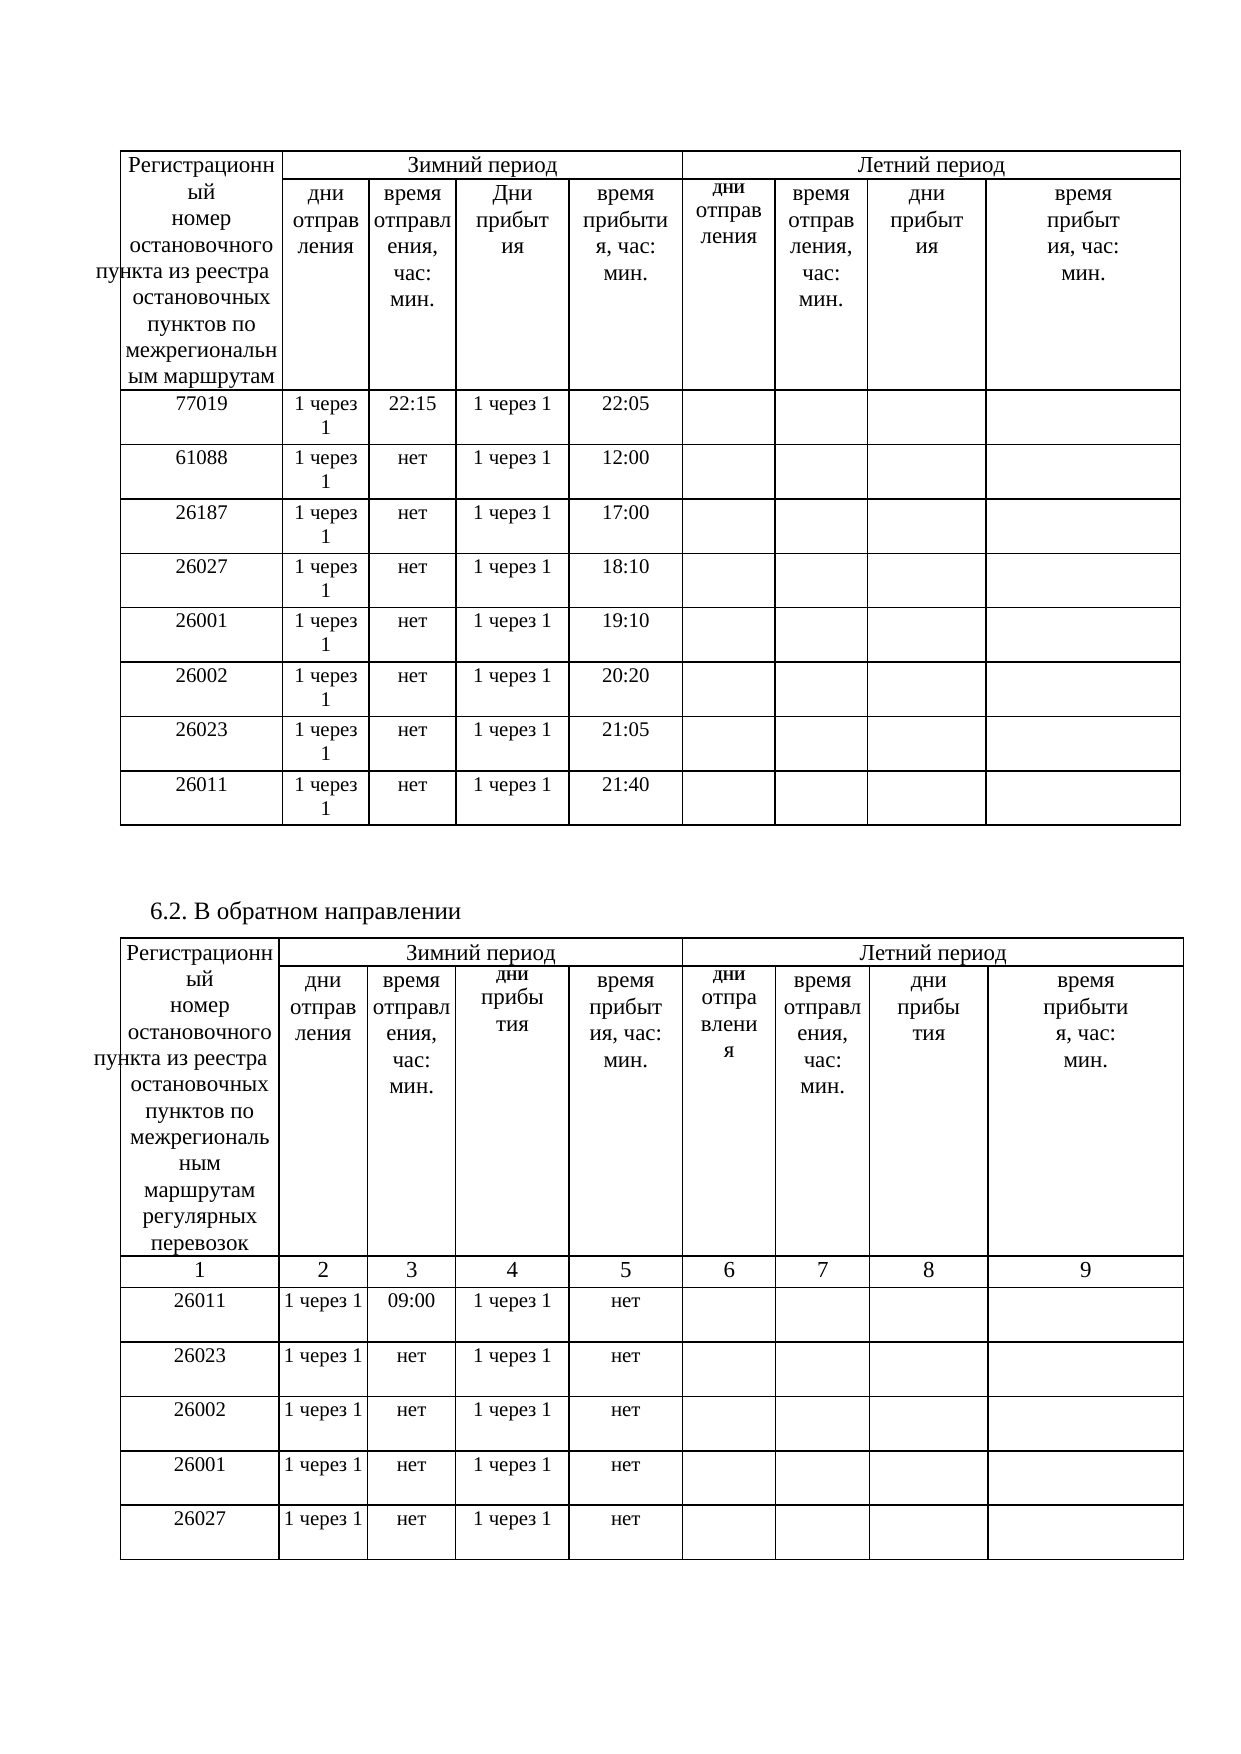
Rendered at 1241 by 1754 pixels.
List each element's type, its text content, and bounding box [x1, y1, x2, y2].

table_cell [868, 608, 985, 661]
table_cell 1 через 1 [283, 663, 368, 716]
table_cell нет [370, 663, 455, 716]
table_cell [987, 391, 1180, 444]
table_cell 1 через 1 [457, 445, 568, 498]
table_cell нет [570, 1506, 682, 1559]
table_cell нет [368, 1506, 455, 1559]
table_cell 1 через 1 [457, 554, 568, 607]
table_cell 09:00 [368, 1288, 455, 1341]
table_cell 7 [776, 1257, 869, 1287]
table_cell время прибыт ия, час: мин. [570, 967, 682, 1255]
table_cell 1 через 1 [280, 1506, 367, 1559]
table_cell 1 через 1 [283, 391, 368, 444]
table_cell дни отправ ления [280, 967, 367, 1255]
table_cell 61088 [121, 445, 282, 498]
table_cell [776, 554, 867, 607]
table_cell [776, 1343, 869, 1396]
table_cell [870, 1506, 987, 1559]
table_cell 1 через 1 [457, 391, 568, 444]
table_cell [989, 1397, 1183, 1450]
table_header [121, 152, 282, 389]
table_cell 12:00 [570, 445, 682, 498]
table_cell [868, 554, 985, 607]
table_cell [683, 663, 774, 716]
table_cell 4 [456, 1257, 568, 1287]
table_cell дни отправ ления [283, 180, 368, 389]
table_cell [776, 717, 867, 770]
table_cell [683, 1506, 775, 1559]
table_cell 3 [368, 1257, 455, 1287]
table_cell нет [370, 608, 455, 661]
table_cell [683, 1343, 775, 1396]
table_cell 1 через 1 [283, 500, 368, 552]
table_cell ДНИ прибы тия [456, 967, 568, 1255]
table_cell [683, 772, 774, 824]
table_cell [683, 1397, 775, 1450]
table_cell 1 [121, 1257, 278, 1287]
table_header Летний период [683, 939, 1183, 965]
table_cell [989, 1288, 1183, 1341]
table_cell [776, 1452, 869, 1504]
table_cell 2 [280, 1257, 367, 1287]
table_cell 1 через 1 [456, 1397, 568, 1450]
table_cell время отправл ения, час: мин. [776, 967, 869, 1255]
table_cell [776, 1506, 869, 1559]
table_cell [868, 391, 985, 444]
table_cell 1 через 1 [456, 1506, 568, 1559]
table_header Зимний период [280, 939, 682, 965]
table_cell нет [570, 1343, 682, 1396]
table_cell нет [570, 1452, 682, 1504]
table_cell 1 через 1 [457, 500, 568, 552]
table_cell 1 через 1 [280, 1397, 367, 1450]
table_cell [683, 1288, 775, 1341]
table_cell [776, 772, 867, 824]
table_cell [776, 1288, 869, 1341]
table_cell 8 [870, 1257, 987, 1287]
table_cell 26001 [121, 1452, 278, 1504]
table_cell время прибыти я, час: мин. [570, 180, 682, 389]
table_cell [870, 1397, 987, 1450]
table_cell 20:20 [570, 663, 682, 716]
table_cell 1 через 1 [456, 1343, 568, 1396]
table_cell [683, 445, 774, 498]
table_cell 26023 [121, 717, 282, 770]
table_cell [683, 1452, 775, 1504]
table_cell 1 через 1 [283, 445, 368, 498]
table_cell [989, 1452, 1183, 1504]
table_cell [776, 663, 867, 716]
table_cell 22:15 [370, 391, 455, 444]
table_cell нет [368, 1397, 455, 1450]
table_cell нет [370, 717, 455, 770]
table_cell 1 через 1 [456, 1452, 568, 1504]
table_cell 1 через 1 [283, 608, 368, 661]
table_cell 26027 [121, 1506, 278, 1559]
table_cell 1 через 1 [280, 1452, 367, 1504]
table_cell 1 через 1 [283, 717, 368, 770]
table_cell 1 через 1 [457, 717, 568, 770]
table_cell [868, 717, 985, 770]
table_cell [987, 717, 1180, 770]
table_cell [987, 554, 1180, 607]
table_cell 19:10 [570, 608, 682, 661]
table_cell дни прибы тия [870, 967, 987, 1255]
table_cell дни прибыт ия [868, 180, 985, 389]
table_cell [776, 500, 867, 552]
table_cell [870, 1288, 987, 1341]
table_cell [868, 500, 985, 552]
table_cell 26001 [121, 608, 282, 661]
table_cell 26023 [121, 1343, 278, 1396]
table_cell 1 через 1 [283, 772, 368, 824]
table_cell 17:00 [570, 500, 682, 552]
table_cell 26011 [121, 1288, 278, 1341]
table_cell [987, 663, 1180, 716]
table_cell время отправл ения, час: мин. [368, 967, 455, 1255]
table_cell [776, 1397, 869, 1450]
table_cell время отправ ления, час: мин. [776, 180, 867, 389]
table_cell 1 через 1 [280, 1343, 367, 1396]
table_cell [989, 1343, 1183, 1396]
table_cell нет [570, 1288, 682, 1341]
table_cell [683, 391, 774, 444]
table_cell [776, 391, 867, 444]
table_cell ДНИ отправ ления [683, 180, 774, 389]
table_header Зимний период [283, 152, 682, 178]
table_cell 5 [570, 1257, 682, 1287]
table_cell время прибыти я, час: мин. [989, 967, 1183, 1255]
table_cell 1 через 1 [280, 1288, 367, 1341]
table_cell 26011 [121, 772, 282, 824]
table_cell [683, 608, 774, 661]
table_cell нет [370, 554, 455, 607]
table_cell 26002 [121, 1397, 278, 1450]
table_cell 21:40 [570, 772, 682, 824]
table_cell [987, 500, 1180, 552]
table_cell [870, 1452, 987, 1504]
table_cell нет [370, 445, 455, 498]
table_cell 1 через 1 [457, 608, 568, 661]
table_cell нет [368, 1452, 455, 1504]
table_cell 26187 [121, 500, 282, 552]
table_cell [870, 1343, 987, 1396]
table_cell 21:05 [570, 717, 682, 770]
table_cell [868, 663, 985, 716]
table_cell 26002 [121, 663, 282, 716]
table_cell 77019 [121, 391, 282, 444]
table_cell нет [570, 1397, 682, 1450]
table_cell [683, 717, 774, 770]
table_cell [776, 608, 867, 661]
table_cell [683, 500, 774, 552]
table_cell нет [370, 772, 455, 824]
table_cell 1 через 1 [457, 772, 568, 824]
table_cell нет [368, 1343, 455, 1396]
table_cell Дни прибыт ия [457, 180, 568, 389]
table_cell 22:05 [570, 391, 682, 444]
table_cell 1 через 1 [283, 554, 368, 607]
table_cell [683, 554, 774, 607]
table_cell 1 через 1 [456, 1288, 568, 1341]
table_cell 9 [989, 1257, 1183, 1287]
table_cell 6 [683, 1257, 775, 1287]
table_cell 18:10 [570, 554, 682, 607]
table_cell [989, 1506, 1183, 1559]
table_cell [987, 445, 1180, 498]
table_cell [868, 772, 985, 824]
table_cell 26027 [121, 554, 282, 607]
table_cell [987, 772, 1180, 824]
table_header Летний период [683, 152, 1180, 178]
table_cell 1 через 1 [457, 663, 568, 716]
table_cell нет [370, 500, 455, 552]
table_cell [776, 445, 867, 498]
table_cell [987, 608, 1180, 661]
table_cell ДНИ отпра влени я [683, 967, 775, 1255]
table_cell [868, 445, 985, 498]
table_cell время отправл ения, час: мин. [370, 180, 455, 389]
table_cell время прибыт ия, час: мин. [987, 180, 1180, 389]
table_header Регистрационный номер остановочного пункта из реестра остановочных пунктов по межрегиональным маршрутам регулярных перевозок [121, 939, 278, 1255]
text 6.2. В обратном направлении [150, 896, 1090, 924]
